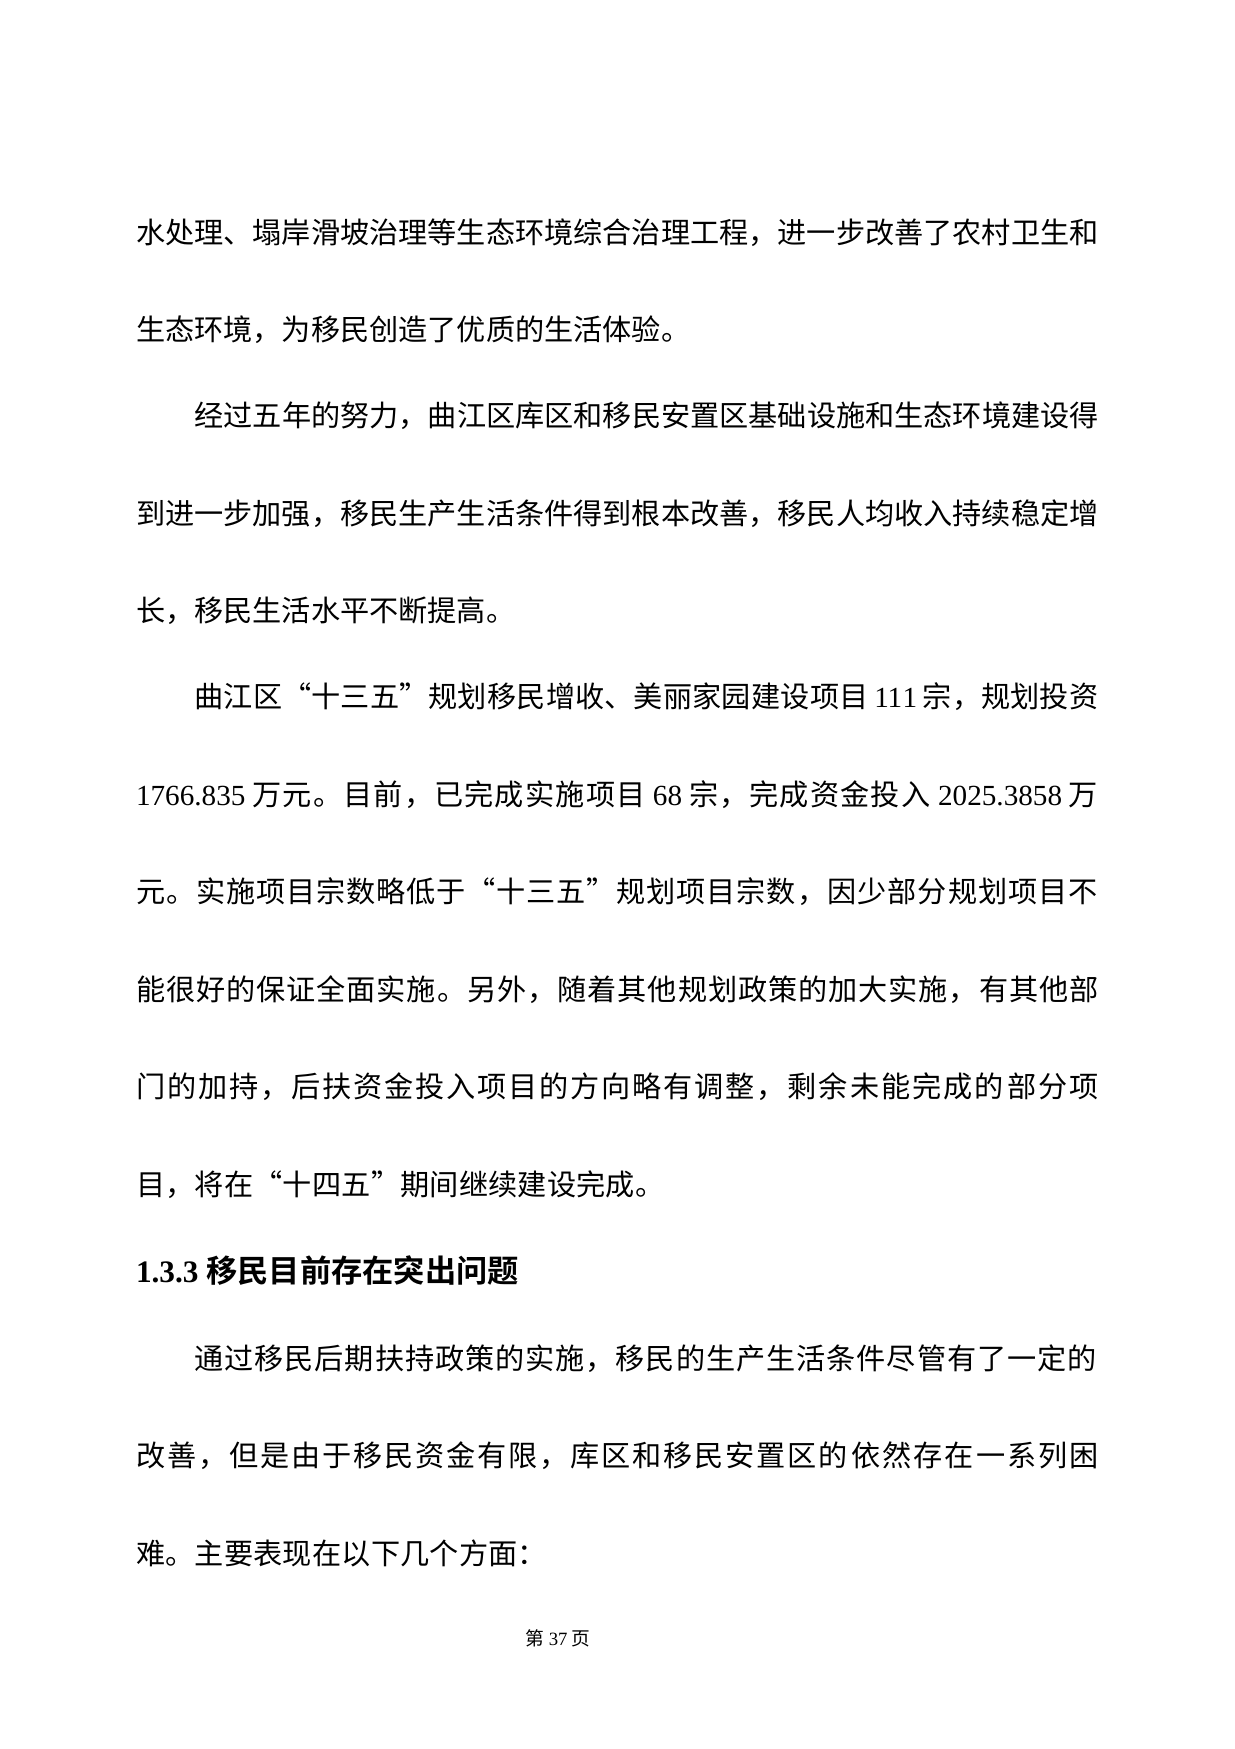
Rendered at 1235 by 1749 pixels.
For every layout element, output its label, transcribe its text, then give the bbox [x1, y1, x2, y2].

subtitle 1.3.3 移民目前存在突出问题 [136, 1236, 1098, 1301]
text 曲江区“十三五”规划移民增收、美丽家园建设项目111宗，规划投资1766.835万元。目前，已完成实施项目68宗，完成资金投入2025.3858万元。实施项目宗数略低于“十三五”规划项目宗数，因少部分规划项目不能很好的保证全面实施。另外，随着其他规划政策的加大实施，有其他部门的加持，后扶资金投入项目的方向略有调整，剩余未能完成的部分项目，将在“十四五”期间继续建设完成。 [136, 663, 1098, 1215]
text 经过五年的努力，曲江区库区和移民安置区基础设施和生态环境建设得到进一步加强，移民生产生活条件得到根本改善，移民人均收入持续稳定增长，移民生活水平不断提高。 [136, 381, 1098, 641]
text 通过移民后期扶持政策的实施，移民的生产生活条件尽管有了一定的改善，但是由于移民资金有限，库区和移民安置区的依然存在一系列困难。主要表现在以下几个方面： [136, 1324, 1098, 1584]
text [136, 198, 1098, 360]
